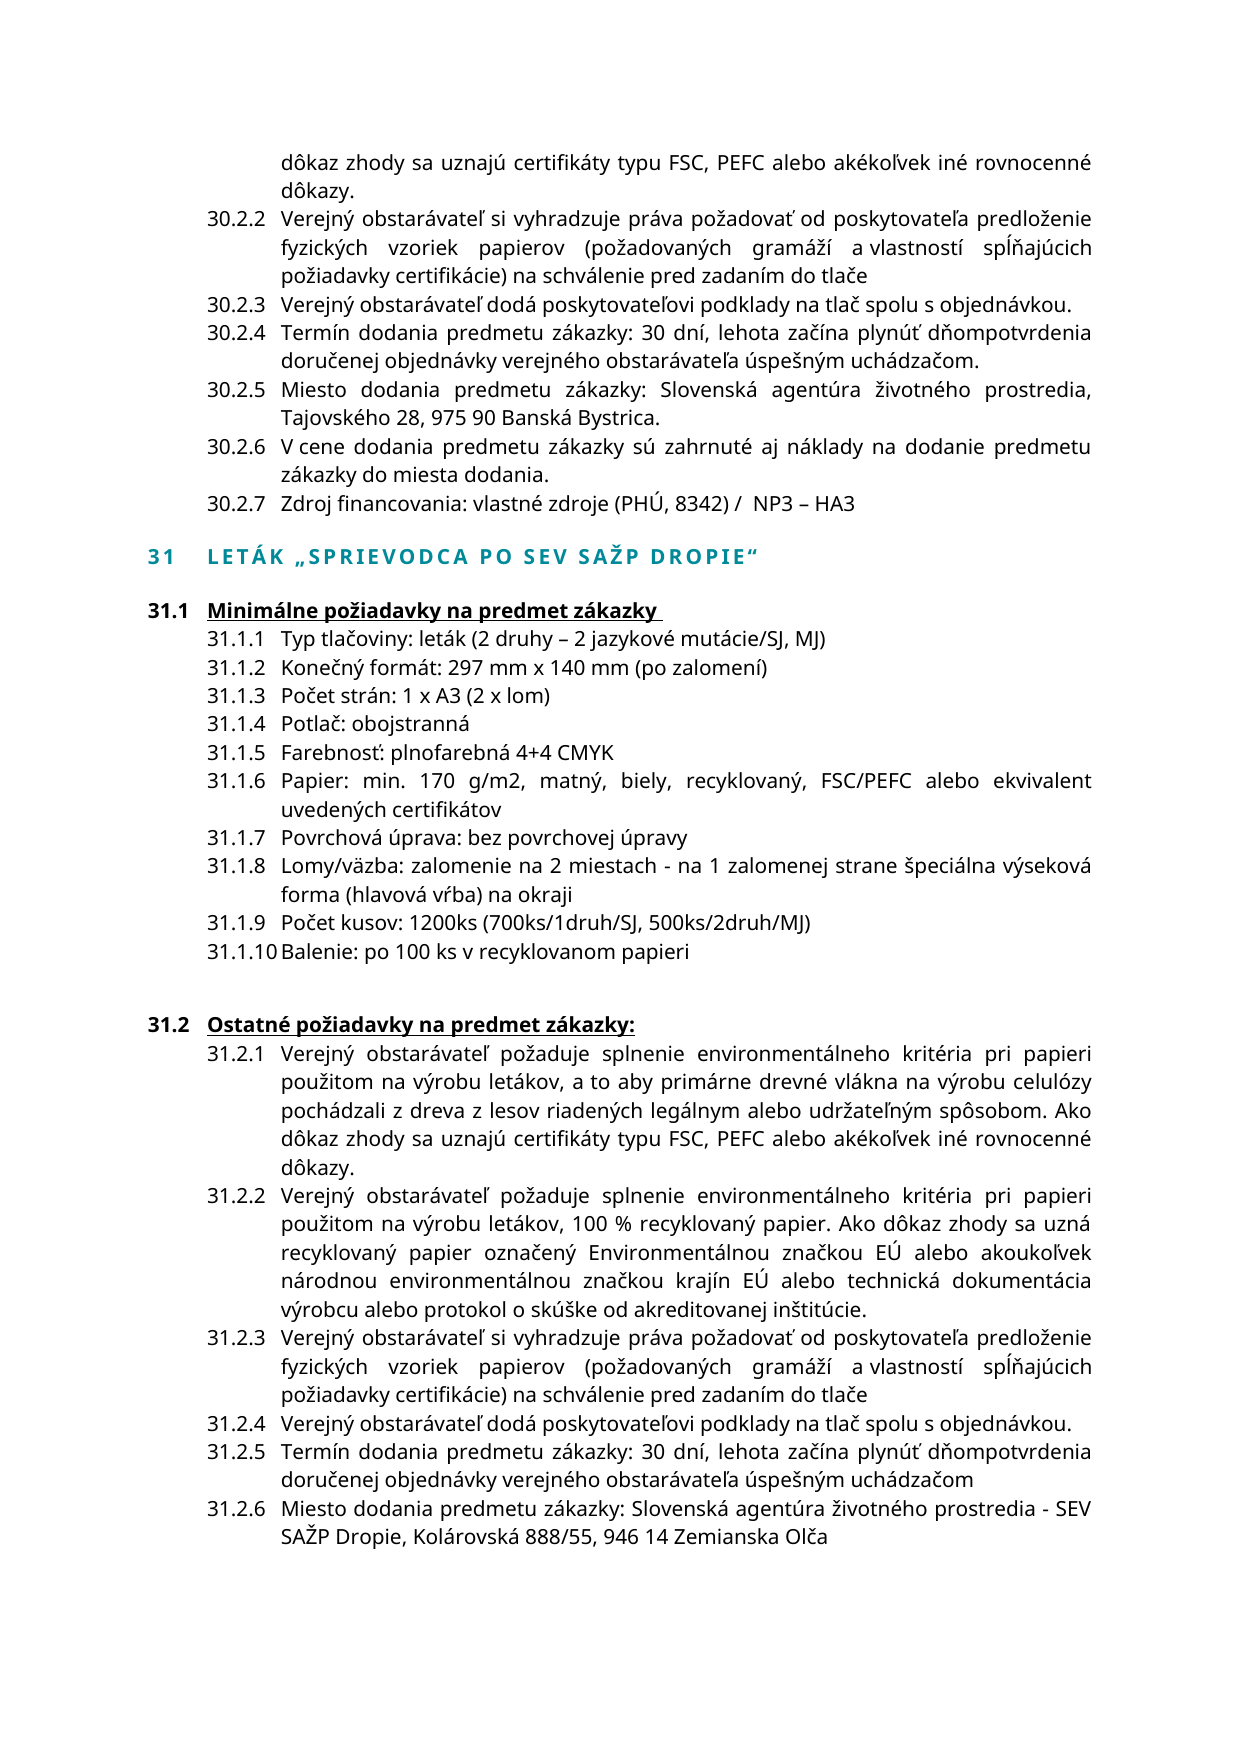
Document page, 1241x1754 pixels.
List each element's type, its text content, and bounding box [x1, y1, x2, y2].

subtitle Miesto dodania predmetu zákazky: Slovenská agentúra životného prostredia, Tajovského 28, 975 90 Banská Bystrica. [207, 375, 1093, 432]
subtitle Termín dodania predmetu zákazky: 30 dní, lehota začína plynúť dňompotvrdenia doručenej objednávky verejného obstarávateľa úspešným uchádzačom [207, 1437, 1093, 1494]
subtitle V cene dodania predmetu zákazky sú zahrnuté aj náklady na dodanie predmetu zákazky do miesta dodania. [207, 432, 1093, 489]
subtitle Balenie: po 100 ks v recyklovanom papieri [207, 937, 1093, 965]
subtitle Potlač: obojstranná [207, 709, 1093, 738]
subtitle Typ tlačoviny: leták (2 druhy – 2 jazykové mutácie/SJ, MJ) [207, 624, 1093, 653]
subtitle Lomy/väzba: zalomenie na 2 miestach - na 1 zalomenej strane špeciálna výseková forma (hlavová vŕba) na okraji [207, 852, 1093, 908]
subtitle Papier: min. 170 g/m2, matný, biely, recyklovaný, FSC/PEFC alebo ekvivalent uvedených certifikátov [207, 766, 1093, 823]
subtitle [207, 148, 1093, 204]
subtitle Leták „Sprievodca po SEV SAŽP Dropie“ [148, 542, 1093, 571]
subtitle Termín dodania predmetu zákazky: 30 dní, lehota začína plynúť dňompotvrdenia doručenej objednávky verejného obstarávateľa úspešným uchádzačom. [207, 318, 1093, 375]
subtitle Miesto dodania predmetu zákazky: Slovenská agentúra životného prostredia - SEV SAŽP Dropie, Kolárovská 888/55, 946 14 Zemianska Olča [207, 1494, 1093, 1551]
subtitle Verejný obstarávateľ si vyhradzuje práva požadovať od poskytovateľa predloženie fyzických vzoriek papierov (požadovaných gramáží a vlastností spĺňajúcich požiadavky certifikácie) na schválenie pred zadaním do tlače [207, 204, 1093, 290]
subtitle Verejný obstarávateľ požaduje splnenie environmentálneho kritéria pri papieri použitom na výrobu letákov, 100 % recyklovaný papier. Ako dôkaz zhody sa uzná recyklovaný papier označený Environmentálnou značkou EÚ alebo akoukoľvek národnou environmentálnou značkou krajín EÚ alebo technická dokumentácia výrobcu alebo protokol o skúške od akreditovanej inštitúcie. [207, 1181, 1093, 1323]
subtitle Konečný formát: 297 mm x 140 mm (po zalomení) [207, 653, 1093, 681]
subtitle Farebnosť: plnofarebná 4+4 CMYK [207, 738, 1093, 766]
list Ostatné požiadavky na predmet zákazky: [148, 1011, 1093, 1039]
list Minimálne požiadavky na predmet zákazky [148, 596, 1093, 624]
subtitle Verejný obstarávateľ dodá poskytovateľovi podklady na tlač spolu s objednávkou. [207, 1409, 1093, 1437]
subtitle Počet strán: 1 x A3 (2 x lom) [207, 681, 1093, 709]
subtitle Verejný obstarávateľ dodá poskytovateľovi podklady na tlač spolu s objednávkou. [207, 290, 1093, 318]
subtitle Počet kusov: 1200ks (700ks/1druh/SJ, 500ks/2druh/MJ) [207, 908, 1093, 937]
subtitle Povrchová úprava: bez povrchovej úpravy [207, 823, 1093, 852]
subtitle Zdroj financovania: vlastné zdroje (PHÚ, 8342) / NP3 – HA3 [207, 489, 1093, 517]
subtitle Verejný obstarávateľ si vyhradzuje práva požadovať od poskytovateľa predloženie fyzických vzoriek papierov (požadovaných gramáží a vlastností spĺňajúcich požiadavky certifikácie) na schválenie pred zadaním do tlače [207, 1323, 1093, 1409]
